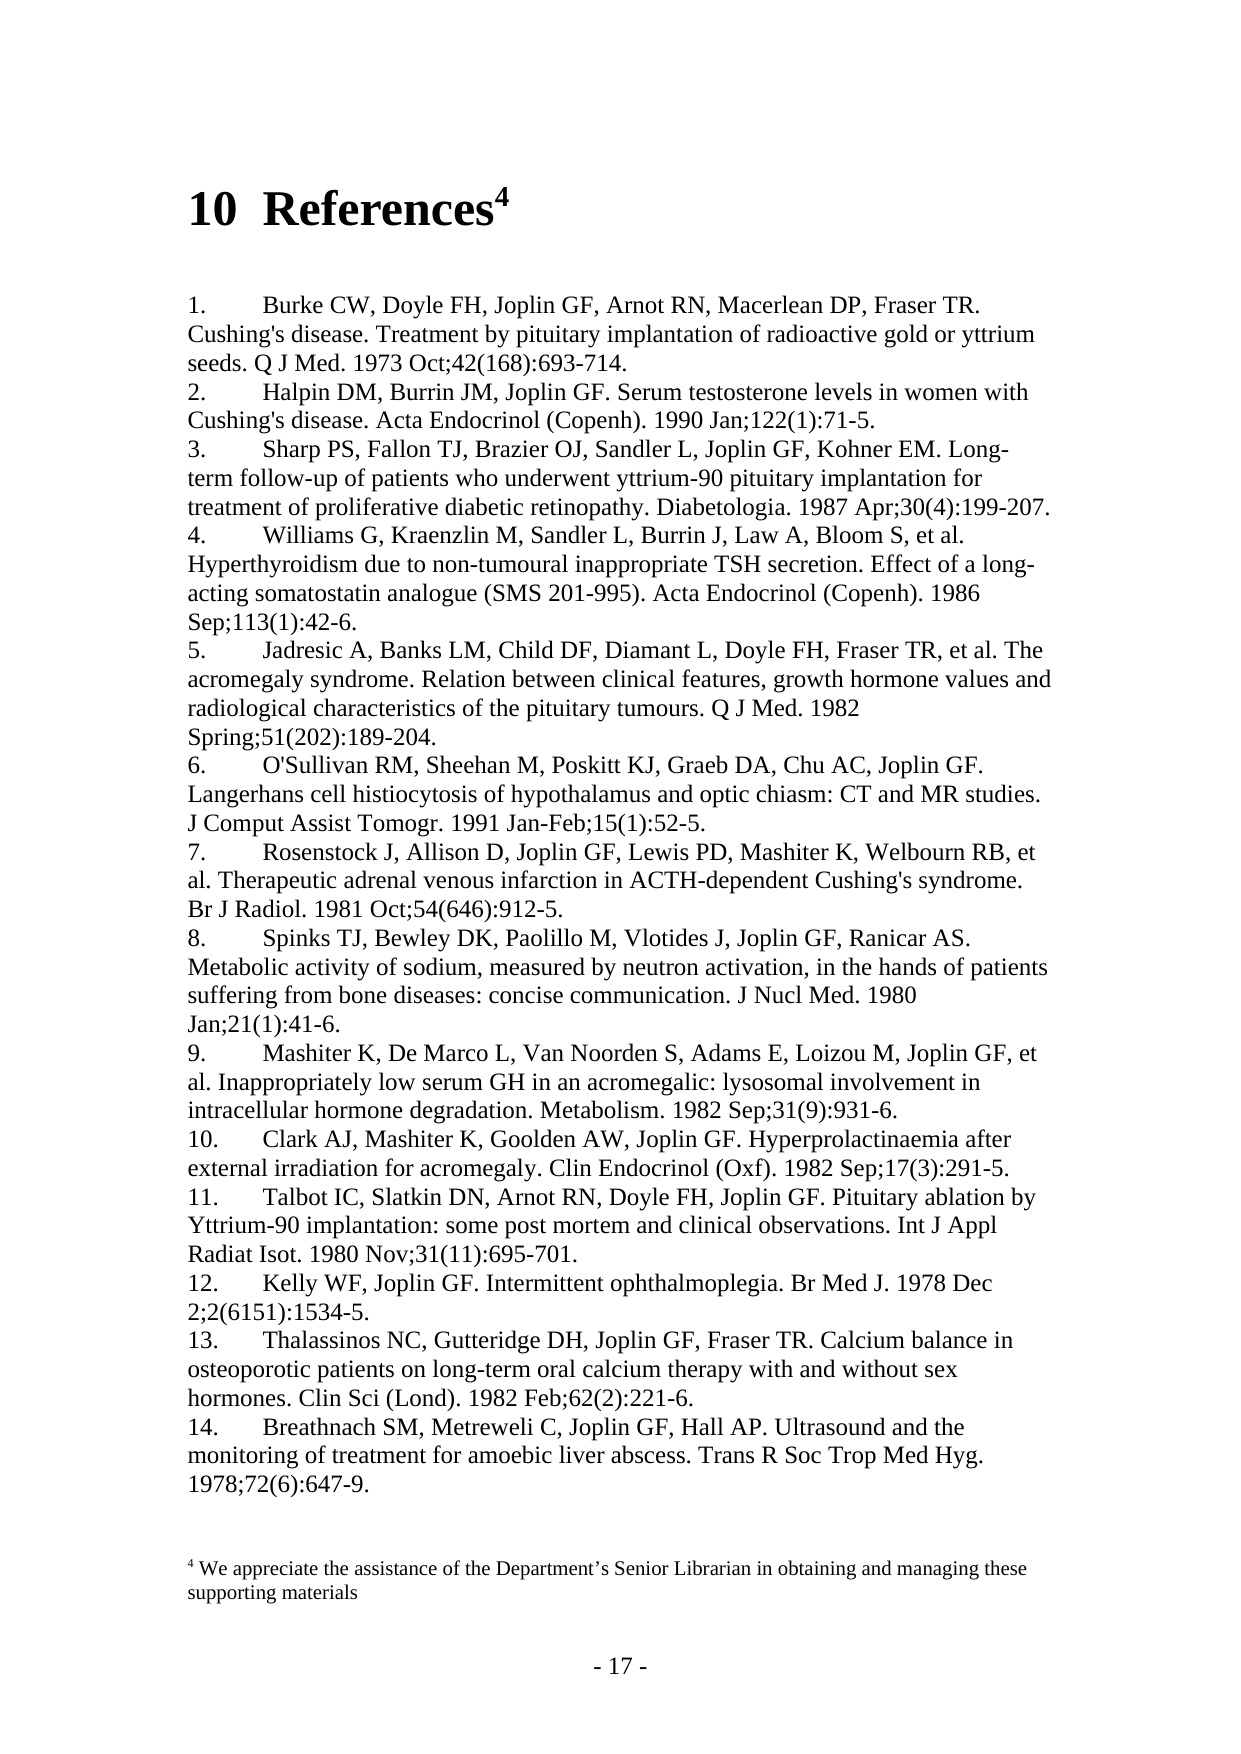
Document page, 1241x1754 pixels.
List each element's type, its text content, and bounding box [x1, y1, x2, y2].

text 13. Thalassinos NC, Gutteridge DH, Joplin GF, Fraser TR. Calcium balance in osteoporotic patients on long-term oral calcium therapy with and without sex hormones. Clin Sci (Lond). 1982 Feb;62(2):221-6. [187, 1325, 1053, 1412]
text 4. Williams G, Kraenzlin M, Sandler L, Burrin J, Law A, Bloom S, et al. Hyperthyroidism due to non-tumoural inappropriate TSH secretion. Effect of a long-acting somatostatin analogue (SMS 201-995). Acta Endocrinol (Copenh). 1986 Sep;113(1):42-6. [187, 520, 1053, 635]
text 7. Rosenstock J, Allison D, Joplin GF, Lewis PD, Mashiter K, Welbourn RB, et al. Therapeutic adrenal venous infarction in ACTH-dependent Cushing's syndrome. Br J Radiol. 1981 Oct;54(646):912-5. [187, 837, 1053, 923]
text 3. Sharp PS, Fallon TJ, Brazier OJ, Sandler L, Joplin GF, Kohner EM. Long-term follow-up of patients who underwent yttrium-90 pituitary implantation for treatment of proliferative diabetic retinopathy. Diabetologia. 1987 Apr;30(4):199-207. [187, 434, 1053, 520]
text 2. Halpin DM, Burrin JM, Joplin GF. Serum testosterone levels in women with Cushing's disease. Acta Endocrinol (Copenh). 1990 Jan;122(1):71-5. [187, 377, 1053, 434]
subtitle References [187, 179, 1053, 237]
text 14. Breathnach SM, Metreweli C, Joplin GF, Hall AP. Ultrasound and the monitoring of treatment for amoebic liver abscess. Trans R Soc Trop Med Hyg. 1978;72(6):647-9. [187, 1412, 1053, 1498]
text 6. O'Sullivan RM, Sheehan M, Poskitt KJ, Graeb DA, Chu AC, Joplin GF. Langerhans cell histiocytosis of hypothalamus and optic chiasm: CT and MR studies. J Comput Assist Tomogr. 1991 Jan-Feb;15(1):52-5. [187, 750, 1053, 837]
text 10. Clark AJ, Mashiter K, Goolden AW, Joplin GF. Hyperprolactinaemia after external irradiation for acromegaly. Clin Endocrinol (Oxf). 1982 Sep;17(3):291-5. [187, 1124, 1053, 1182]
text 9. Mashiter K, De Marco L, Van Noorden S, Adams E, Loizou M, Joplin GF, et al. Inappropriately low serum GH in an acromegalic: lysosomal involvement in intracellular hormone degradation. Metabolism. 1982 Sep;31(9):931-6. [187, 1038, 1053, 1124]
text 11. Talbot IC, Slatkin DN, Arnot RN, Doyle FH, Joplin GF. Pituitary ablation by Yttrium-90 implantation: some post mortem and clinical observations. Int J Appl Radiat Isot. 1980 Nov;31(11):695-701. [187, 1182, 1053, 1268]
text 12. Kelly WF, Joplin GF. Intermittent ophthalmoplegia. Br Med J. 1978 Dec 2;2(6151):1534-5. [187, 1268, 1053, 1325]
text 5. Jadresic A, Banks LM, Child DF, Diamant L, Doyle FH, Fraser TR, et al. The acromegaly syndrome. Relation between clinical features, growth hormone values and radiological characteristics of the pituitary tumours. Q J Med. 1982 Spring;51(202):189-204. [187, 635, 1053, 750]
text 1. Burke CW, Doyle FH, Joplin GF, Arnot RN, Macerlean DP, Fraser TR. Cushing's disease. Treatment by pituitary implantation of radioactive gold or yttrium seeds. Q J Med. 1973 Oct;42(168):693-714. [187, 290, 1053, 377]
text 8. Spinks TJ, Bewley DK, Paolillo M, Vlotides J, Joplin GF, Ranicar AS. Metabolic activity of sodium, measured by neutron activation, in the hands of patients suffering from bone diseases: concise communication. J Nucl Med. 1980 Jan;21(1):41-6. [187, 923, 1053, 1038]
